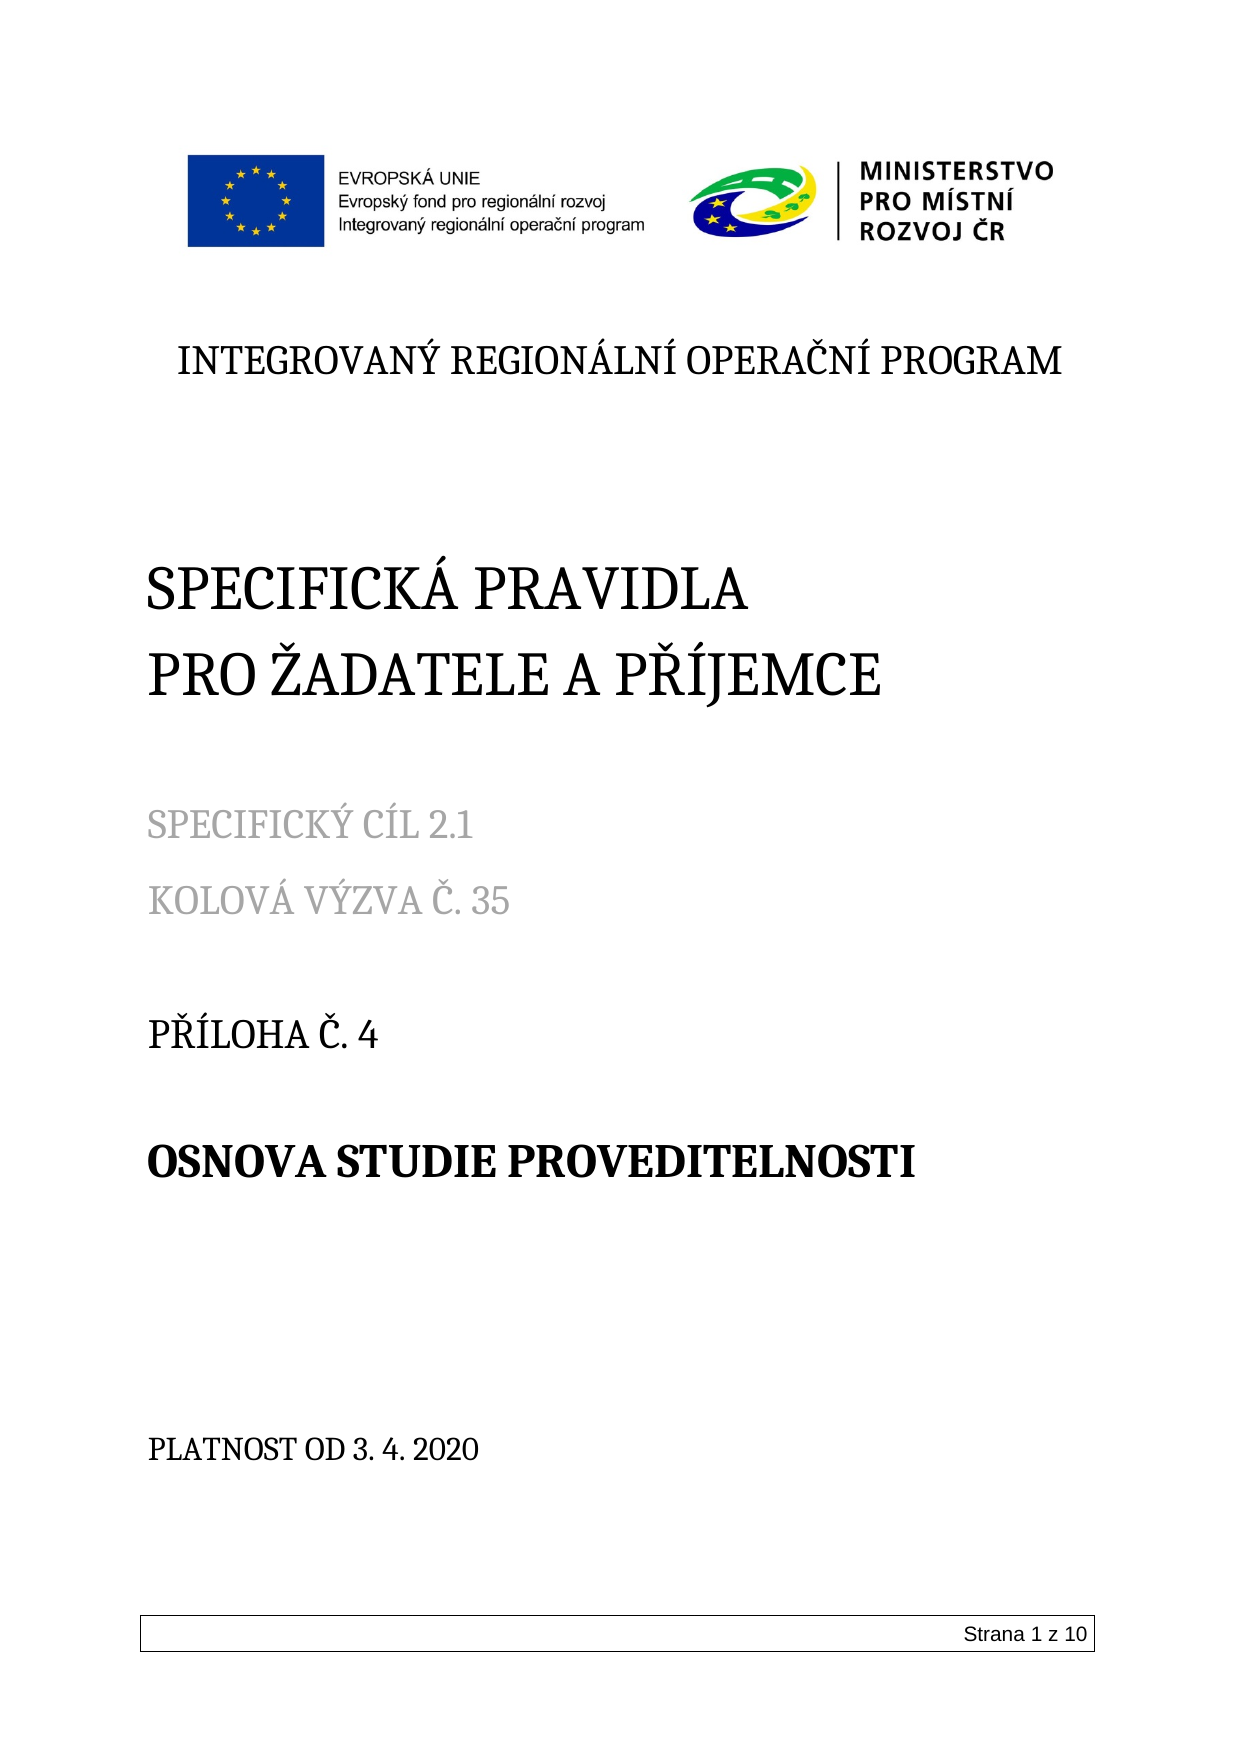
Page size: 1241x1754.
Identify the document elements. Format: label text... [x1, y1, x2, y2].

text INTEGROVANÝ REGIONÁLNÍ OPERAČNÍ PROGRAM [148, 337, 1093, 385]
text Kolová výzva č. 35 [148, 877, 1093, 925]
text PŘÍLOHA Č. 4 [148, 1011, 1093, 1059]
text pLATNOST OD 3. 4. 2020 [148, 1430, 1093, 1468]
picture [157, 123, 1083, 277]
text SPECIFICKÝ CÍL 2.1 [148, 801, 1093, 849]
text Osnova studie proveditelnosti [148, 1134, 1093, 1189]
text PRO ŽADATELE A PŘÍJEMCE [148, 639, 1093, 711]
text SPECIFICKÁ PRAVIDLA [148, 553, 1093, 625]
